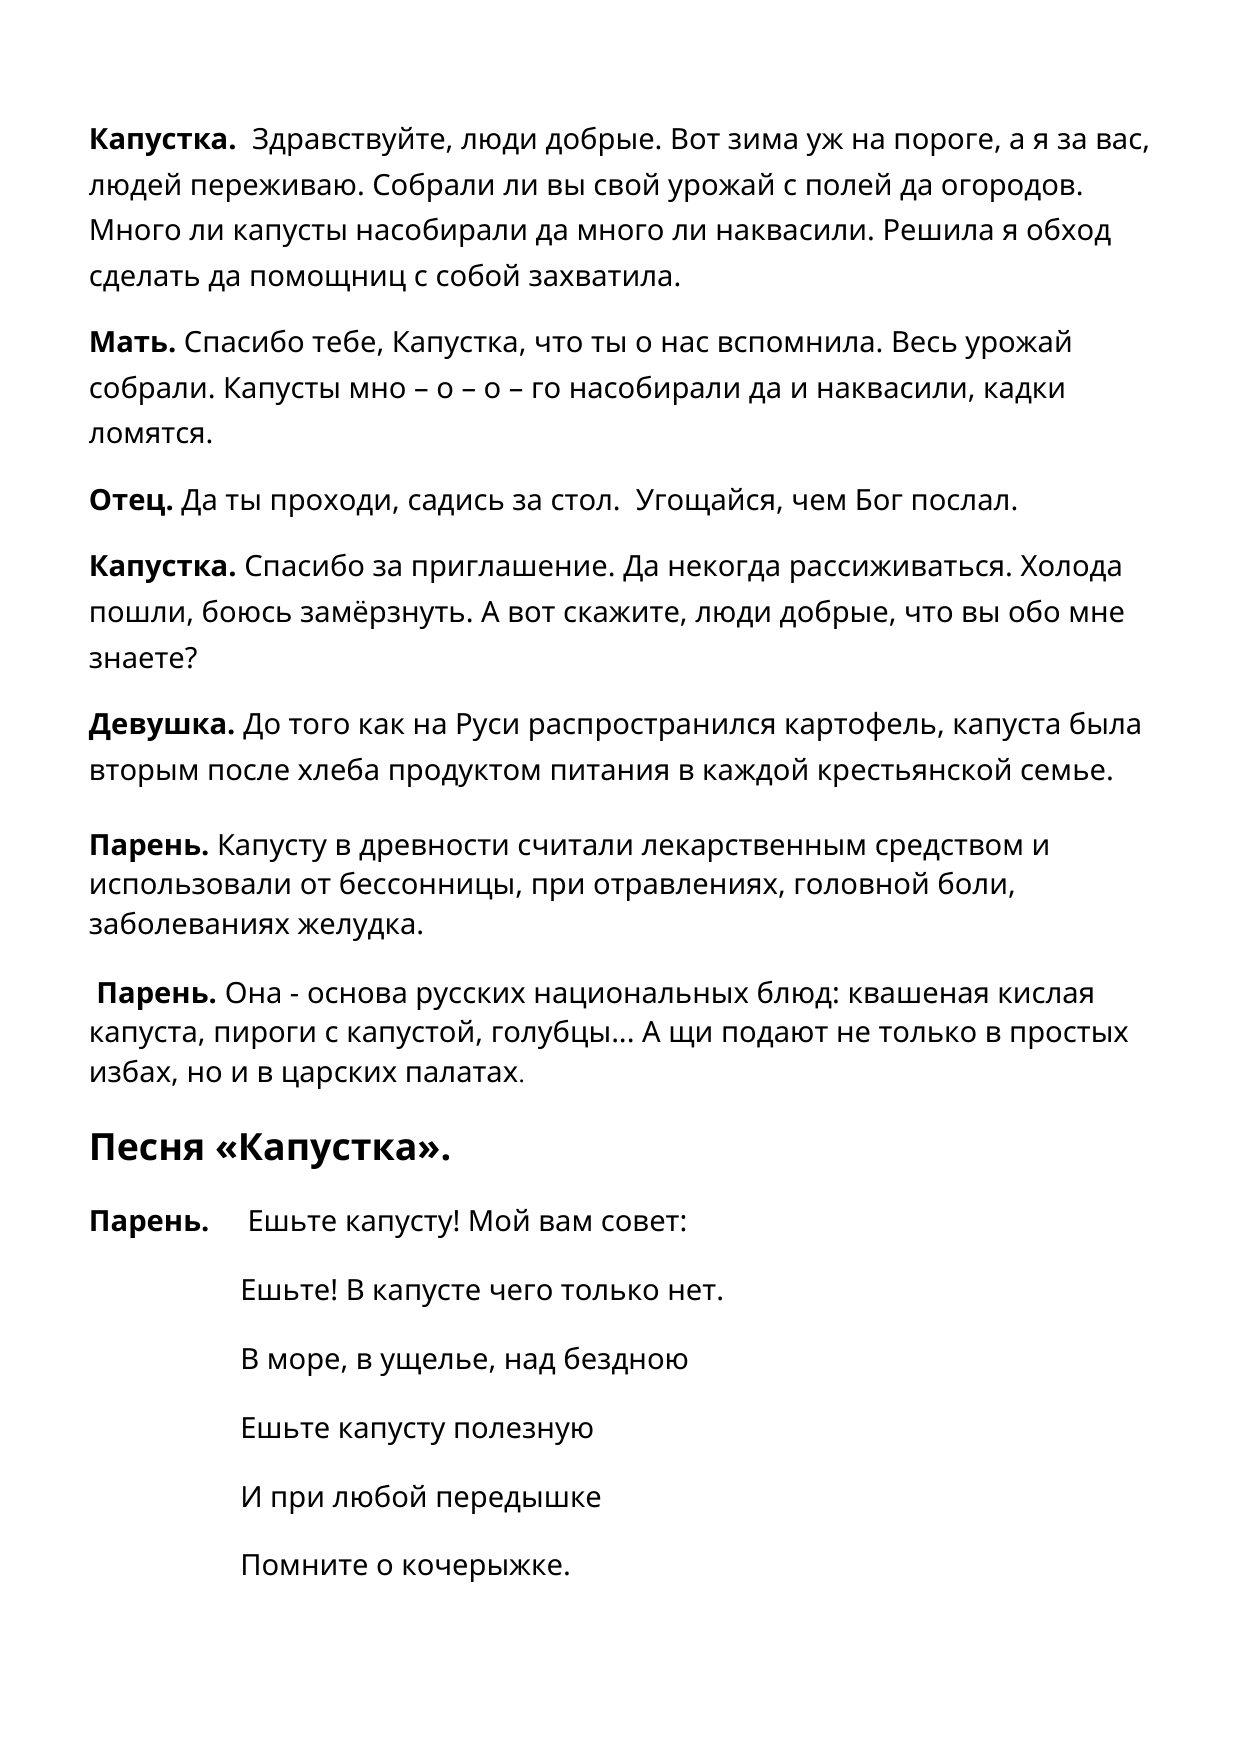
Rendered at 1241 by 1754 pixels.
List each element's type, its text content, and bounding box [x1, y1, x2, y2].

text Ешьте! В капусте чего только нет. [89, 1269, 1152, 1309]
text Капустка. Спасибо за приглашение. Да некогда рассиживаться. Холода пошли, боюсь замёрзнуть. А вот скажите, люди добрые, что вы обо мне знаете? [89, 546, 1152, 677]
text Отец. Да ты проходи, садись за стол. Угощайся, чем Бог послал. [89, 479, 1152, 519]
text Парень. Она - основа русских национальных блюд: квашеная кислая капуста, пироги с капустой, голубцы... А щи подают не только в простых избах, но и в царских палатах. [89, 972, 1152, 1091]
text Девушка. До того как на Руси распространился картофель, капуста была вторым после хлеба продуктом питания в каждой крестьянской семье. [89, 703, 1152, 789]
text Ешьте капусту полезную [89, 1407, 1152, 1447]
text Капустка. Здравствуйте, люди добрые. Вот зима уж на пороге, а я за вас, людей переживаю. Собрали ли вы свой урожай с полей да огородов. Много ли капусты насобирали да много ли наквасили. Решила я обход сделать да помощниц с собой захватила. [89, 118, 1152, 295]
text В море, в ущелье, над бездною [89, 1338, 1152, 1378]
text И при любой передышке [89, 1476, 1152, 1516]
text Помните о кочерыжке. [89, 1545, 1152, 1584]
text Песня «Капустка». [89, 1120, 1152, 1171]
text Мать. Спасибо тебе, Капустка, что ты о нас вспомнила. Весь урожай собрали. Капусты мно – о – о – го насобирали да и наквасили, кадки ломятся. [89, 321, 1152, 452]
text Парень. Капусту в древности считали лекарственным средством и использовали от бессонницы, при отравлениях, головной боли, заболеваниях желудка. [89, 824, 1152, 943]
text Парень. Ешьте капусту! Мой вам совет: [89, 1200, 1152, 1240]
